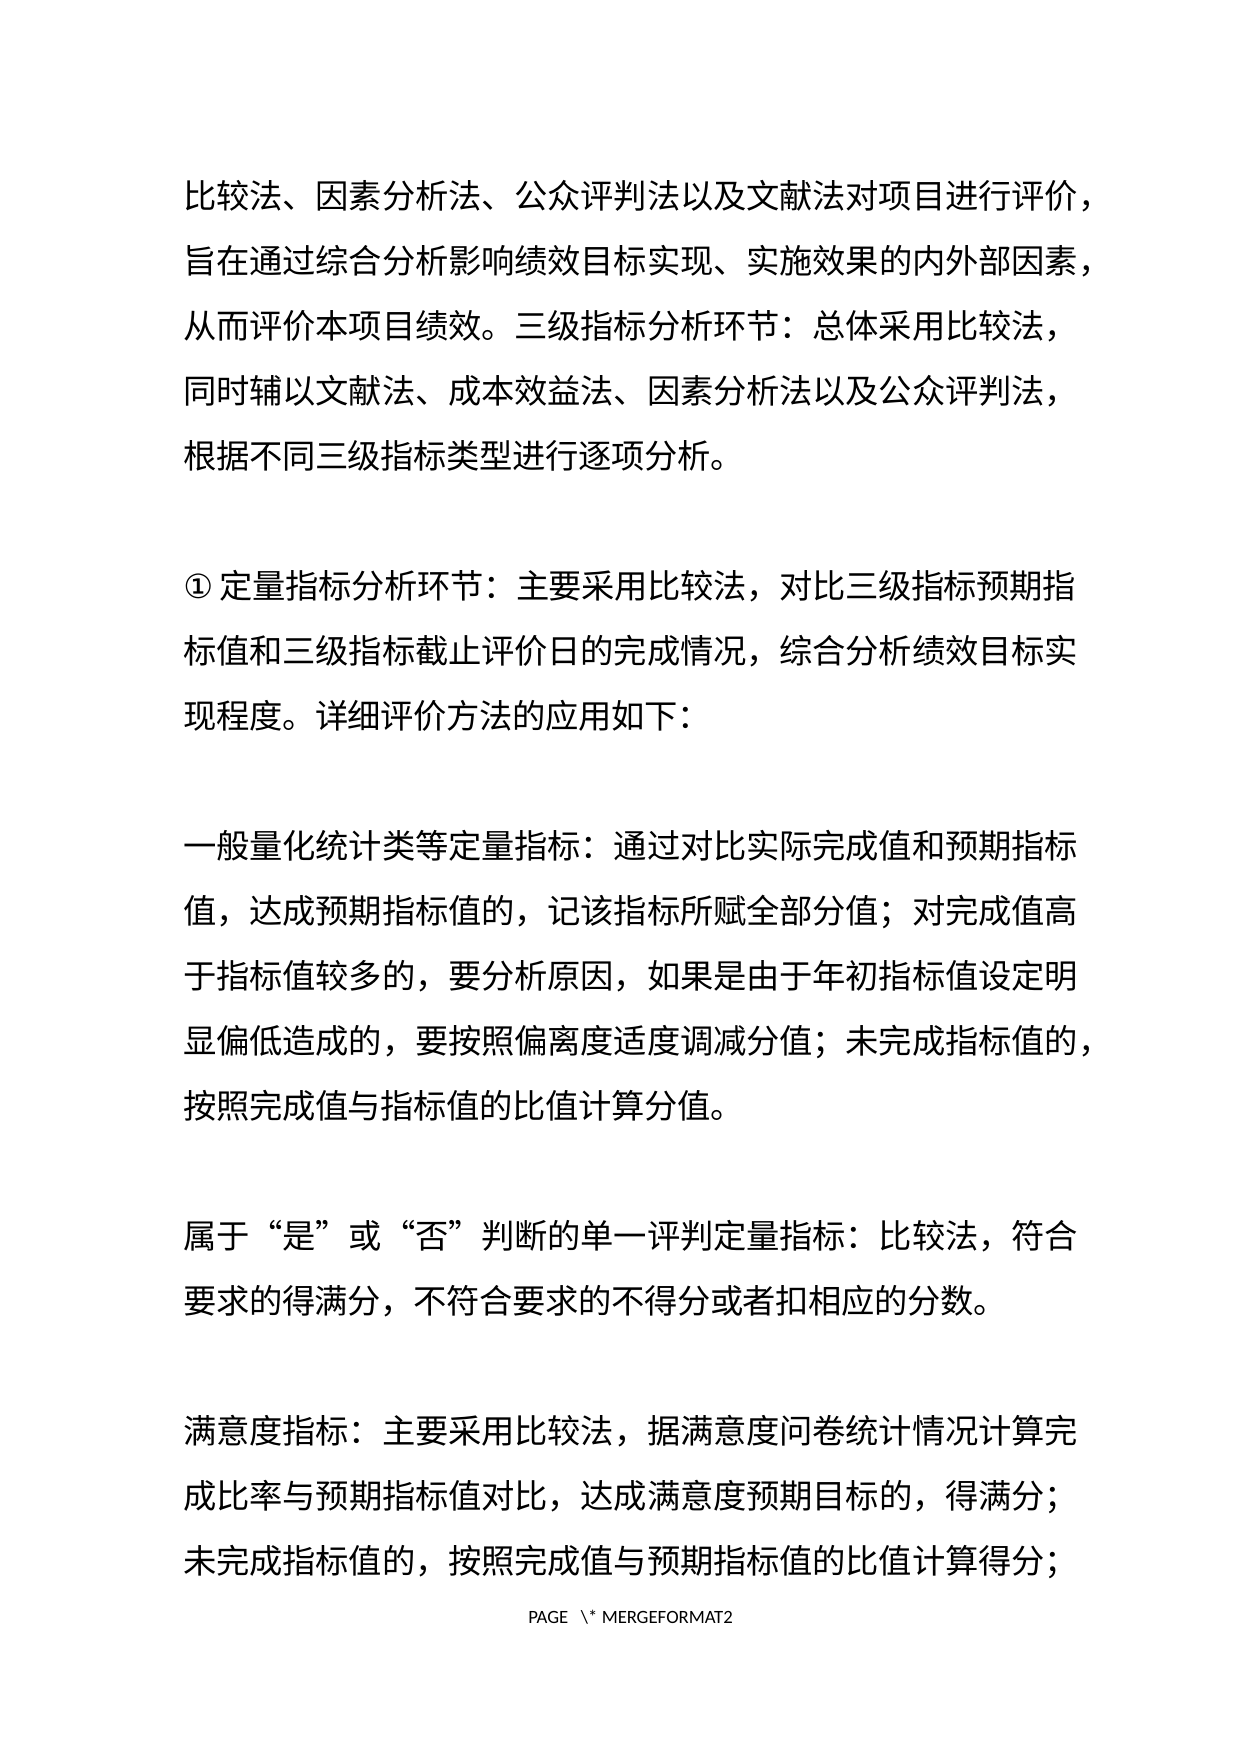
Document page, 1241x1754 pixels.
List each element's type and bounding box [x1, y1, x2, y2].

text [183, 162, 1078, 1592]
